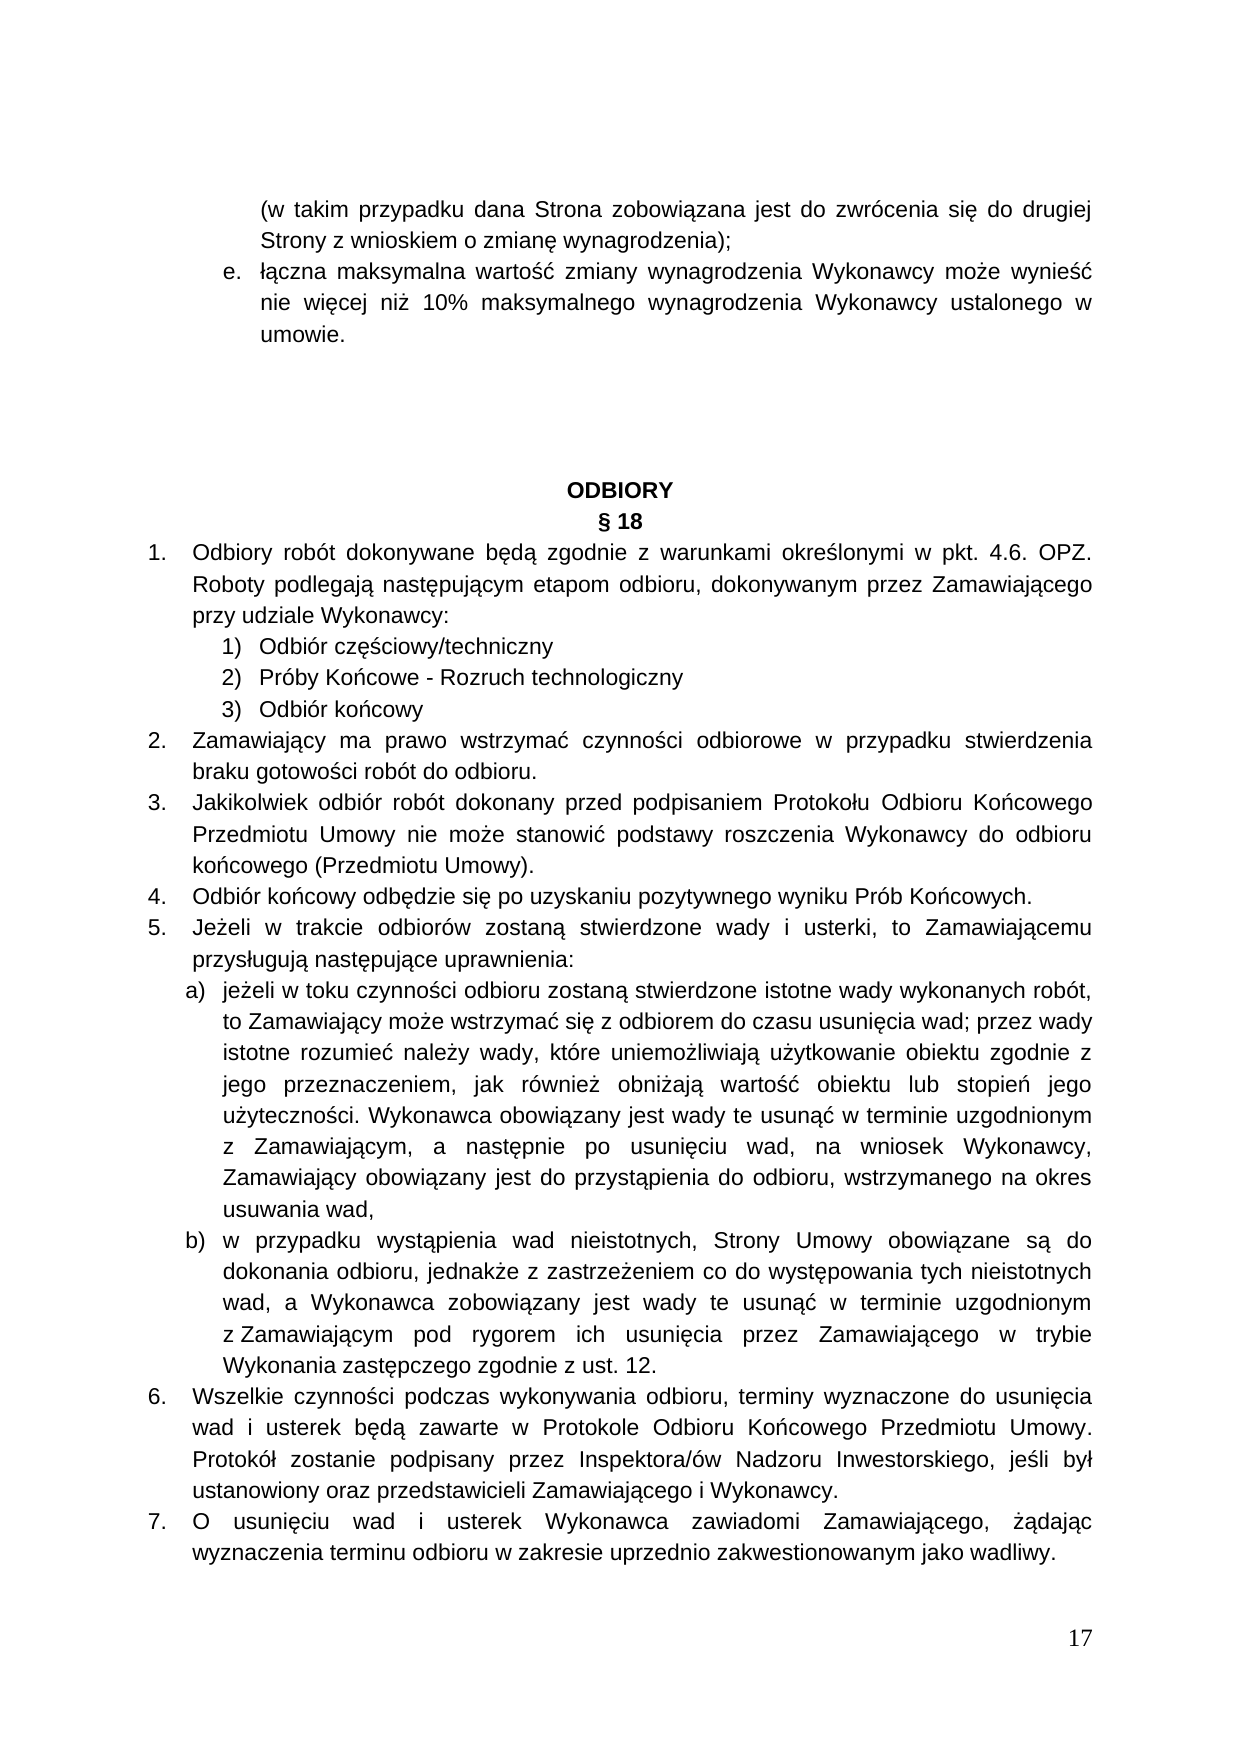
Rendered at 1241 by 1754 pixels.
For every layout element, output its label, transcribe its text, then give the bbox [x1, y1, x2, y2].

list Wszelkie czynności podczas wykonywania odbioru, terminy wyznaczone do usunięcia wad i usterek będą zawarte w Protokole Odbioru Końcowego Przedmiotu Umowy. Protokół zostanie podpisany przez Inspektora/ów Nadzoru Inwestorskiego, jeśli był ustanowiony oraz przedstawicieli Zamawiającego i Wykonawcy. [148, 1379, 1093, 1504]
list jeżeli w toku czynności odbioru zostaną stwierdzone istotne wady wykonanych robót, to Zamawiający może wstrzymać się z odbiorem do czasu usunięcia wad; przez wady istotne rozumieć należy wady, które uniemożliwiają użytkowanie obiektu zgodnie z jego przeznaczeniem, jak również obniżają wartość obiektu lub stopień jego użyteczności. Wykonawca obowiązany jest wady te usunąć w terminie uzgodnionym z Zamawiającym, a następnie po usunięciu wad, na wniosek Wykonawcy, Zamawiający obowiązany jest do przystąpienia do odbioru, wstrzymanego na okres usuwania wad, [185, 973, 1093, 1223]
list O usunięciu wad i usterek Wykonawca zawiadomi Zamawiającego, żądając wyznaczenia terminu odbioru w zakresie uprzednio zakwestionowanym jako wadliwy. [148, 1504, 1093, 1567]
list Próby Końcowe - Rozruch technologiczny [221, 661, 1093, 692]
list łączna maksymalna wartość zmiany wynagrodzenia Wykonawcy może wynieść nie więcej niż 10% maksymalnego wynagrodzenia Wykonawcy ustalonego w umowie. [223, 254, 1093, 348]
list Odbiór końcowy odbędzie się po uzyskaniu pozytywnego wyniku Prób Końcowych. [148, 879, 1093, 911]
list Odbiór częściowy/techniczny [221, 629, 1093, 661]
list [223, 192, 1093, 254]
list Zamawiający ma prawo wstrzymać czynności odbiorowe w przypadku stwierdzenia braku gotowości robót do odbioru. [148, 723, 1093, 786]
list Odbiór końcowy [221, 692, 1093, 723]
list Odbiory robót dokonywane będą zgodnie z warunkami określonymi w pkt. 4.6. OPZ. Roboty podlegają następującym etapom odbioru, dokonywanym przez Zamawiającego przy udziale Wykonawcy: [148, 536, 1093, 629]
list Jakikolwiek odbiór robót dokonany przed podpisaniem Protokołu Odbioru Końcowego Przedmiotu Umowy nie może stanowić podstawy roszczenia Wykonawcy do odbioru końcowego (Przedmiotu Umowy). [148, 786, 1093, 879]
list Jeżeli w trakcie odbiorów zostaną stwierdzone wady i usterki, to Zamawiającemu przysługują następujące uprawnienia: [148, 911, 1093, 973]
text ODBIORY [148, 473, 1093, 504]
text § 18 [148, 504, 1093, 536]
list w przypadku wystąpienia wad nieistotnych, Strony Umowy obowiązane są do dokonania odbioru, jednakże z zastrzeżeniem co do występowania tych nieistotnych wad, a Wykonawca zobowiązany jest wady te usunąć w terminie uzgodnionym z Zamawiającym pod rygorem ich usunięcia przez Zamawiającego w trybie Wykonania zastępczego zgodnie z ust. 12. [185, 1223, 1093, 1379]
